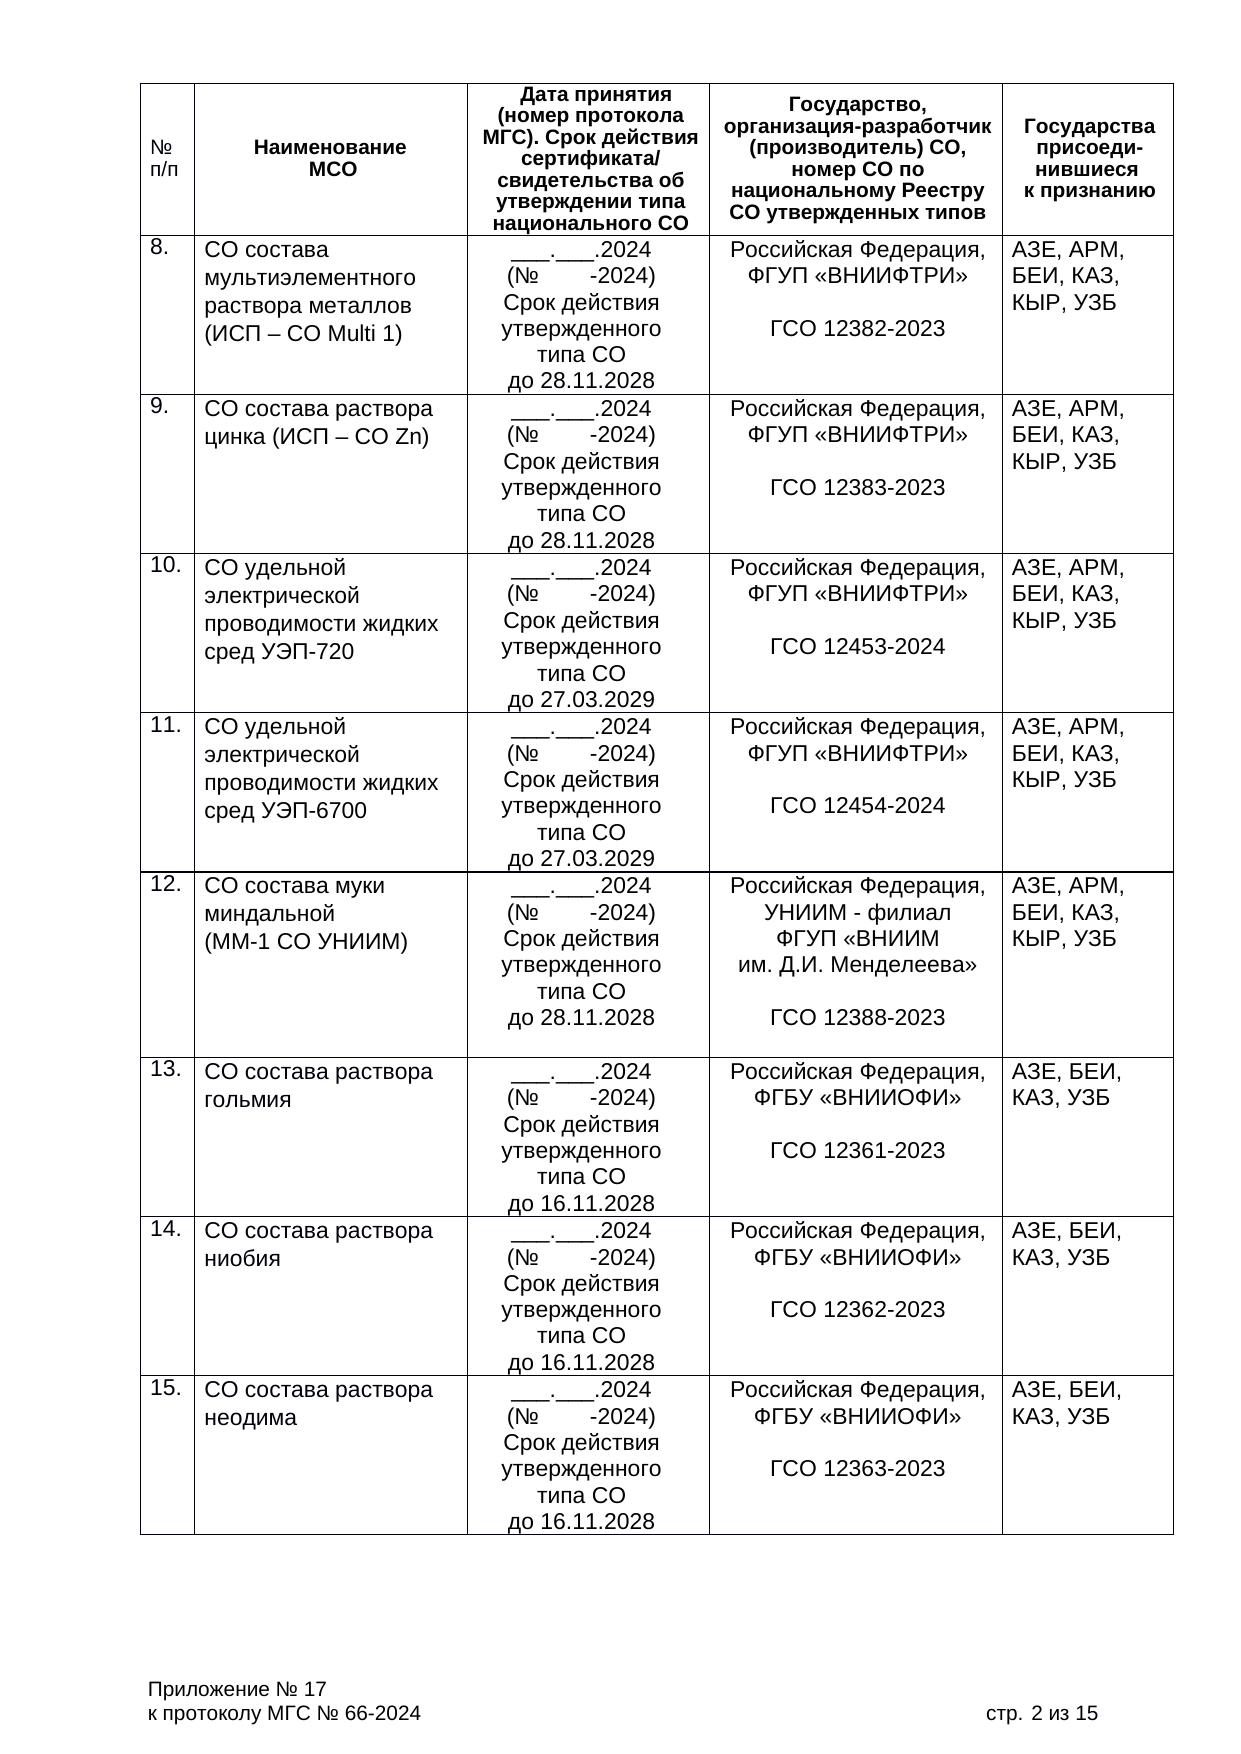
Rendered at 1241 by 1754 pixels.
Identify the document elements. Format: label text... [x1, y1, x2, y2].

table_cell Российская Федерация, ФГУП «ВНИИФТРИ» ГСО 12383-2023 [710, 395, 1002, 553]
table_header Государства присоеди-нившиеся к признанию [1003, 84, 1173, 235]
table_cell Российская Федерация, ФГБУ «ВНИИОФИ» ГСО 12361-2023 [710, 1058, 1002, 1216]
table_cell Российская Федерация, ФГУП «ВНИИФТРИ» ГСО 12382-2023 [710, 236, 1002, 394]
table_header Дата принятия (номер протокола МГС). Срок действия сертификата/ свидетельства об утверждении типа национального СО [468, 84, 709, 235]
table_cell ___.___.2024 (№ -2024) Срок действия утвержденного типа СО до 16.11.2028 [468, 1376, 709, 1534]
table_cell АЗЕ, БЕИ, КАЗ, УЗБ [1003, 1376, 1173, 1534]
table_cell [141, 713, 194, 871]
table_cell СО состава раствора гольмия [195, 1058, 467, 1216]
table_cell АЗЕ, АРМ, БЕИ, КАЗ, КЫР, УЗБ [1003, 554, 1173, 712]
table_cell Российская Федерация, ФГБУ «ВНИИОФИ» ГСО 12363-2023 [710, 1376, 1002, 1534]
table_cell АЗЕ, БЕИ, КАЗ, УЗБ [1003, 1058, 1173, 1216]
table_cell ___.___.2024 (№ -2024) Срок действия утвержденного типа СО до 28.11.2028 [468, 395, 709, 553]
table_cell [141, 1376, 194, 1534]
table_cell [141, 395, 194, 553]
table_cell СО состава раствора неодима [195, 1376, 467, 1534]
table_cell ___.___.2024 (№ -2024) Срок действия утвержденного типа СО до 28.11.2028 [468, 873, 709, 1057]
table_cell [141, 236, 194, 394]
table_cell АЗЕ, АРМ, БЕИ, КАЗ, КЫР, УЗБ [1003, 873, 1173, 1057]
table_cell [141, 554, 194, 712]
table_header Государство, организация-разработчик (производитель) СО, номер СО по национальному Реестру СО утвержденных типов [710, 84, 1002, 235]
table_cell АЗЕ, АРМ, БЕИ, КАЗ, КЫР, УЗБ [1003, 236, 1173, 394]
table_cell СО состава раствора ниобия [195, 1217, 467, 1375]
table_cell [141, 1217, 194, 1375]
table_cell СО состава мультиэлементного раствора металлов (ИСП – СО Multi 1) [195, 236, 467, 394]
table_cell ___.___.2024 (№ -2024) Срок действия утвержденного типа СО до 27.03.2029 [468, 554, 709, 712]
table_cell Российская Федерация, ФГУП «ВНИИФТРИ» ГСО 12454-2024 [710, 713, 1002, 871]
table_cell [141, 1058, 194, 1216]
table_cell СО состава раствора цинка (ИСП – СО Zn) [195, 395, 467, 553]
table_cell Российская Федерация, ФГБУ «ВНИИОФИ» ГСО 12362-2023 [710, 1217, 1002, 1375]
table_cell Российская Федерация, ФГУП «ВНИИФТРИ» ГСО 12453-2024 [710, 554, 1002, 712]
table_header № п/п [141, 84, 194, 235]
table_cell [141, 873, 194, 1057]
table_cell АЗЕ, АРМ, БЕИ, КАЗ, КЫР, УЗБ [1003, 395, 1173, 553]
table_cell ___.___.2024 (№ -2024) Срок действия утвержденного типа СО до 16.11.2028 [468, 1058, 709, 1216]
table_cell АЗЕ, АРМ, БЕИ, КАЗ, КЫР, УЗБ [1003, 713, 1173, 871]
table_cell Российская Федерация, УНИИМ - филиал ФГУП «ВНИИМ им. Д.И. Менделеева» ГСО 12388-2023 [710, 873, 1002, 1057]
table_cell АЗЕ, БЕИ, КАЗ, УЗБ [1003, 1217, 1173, 1375]
table_cell ___.___.2024 (№ -2024) Срок действия утвержденного типа СО до 27.03.2029 [468, 713, 709, 871]
table_header Наименование МСО [195, 84, 467, 235]
table_cell СО удельной электрической проводимости жидких сред УЭП-720 [195, 554, 467, 712]
table_cell СО удельной электрической проводимости жидких сред УЭП-6700 [195, 713, 467, 871]
table_cell ___.___.2024 (№ -2024) Срок действия утвержденного типа СО до 28.11.2028 [468, 236, 709, 394]
table_cell ___.___.2024 (№ -2024) Срок действия утвержденного типа СО до 16.11.2028 [468, 1217, 709, 1375]
table_cell СО состава муки миндальной (ММ-1 СО УНИИМ) [195, 873, 467, 1057]
